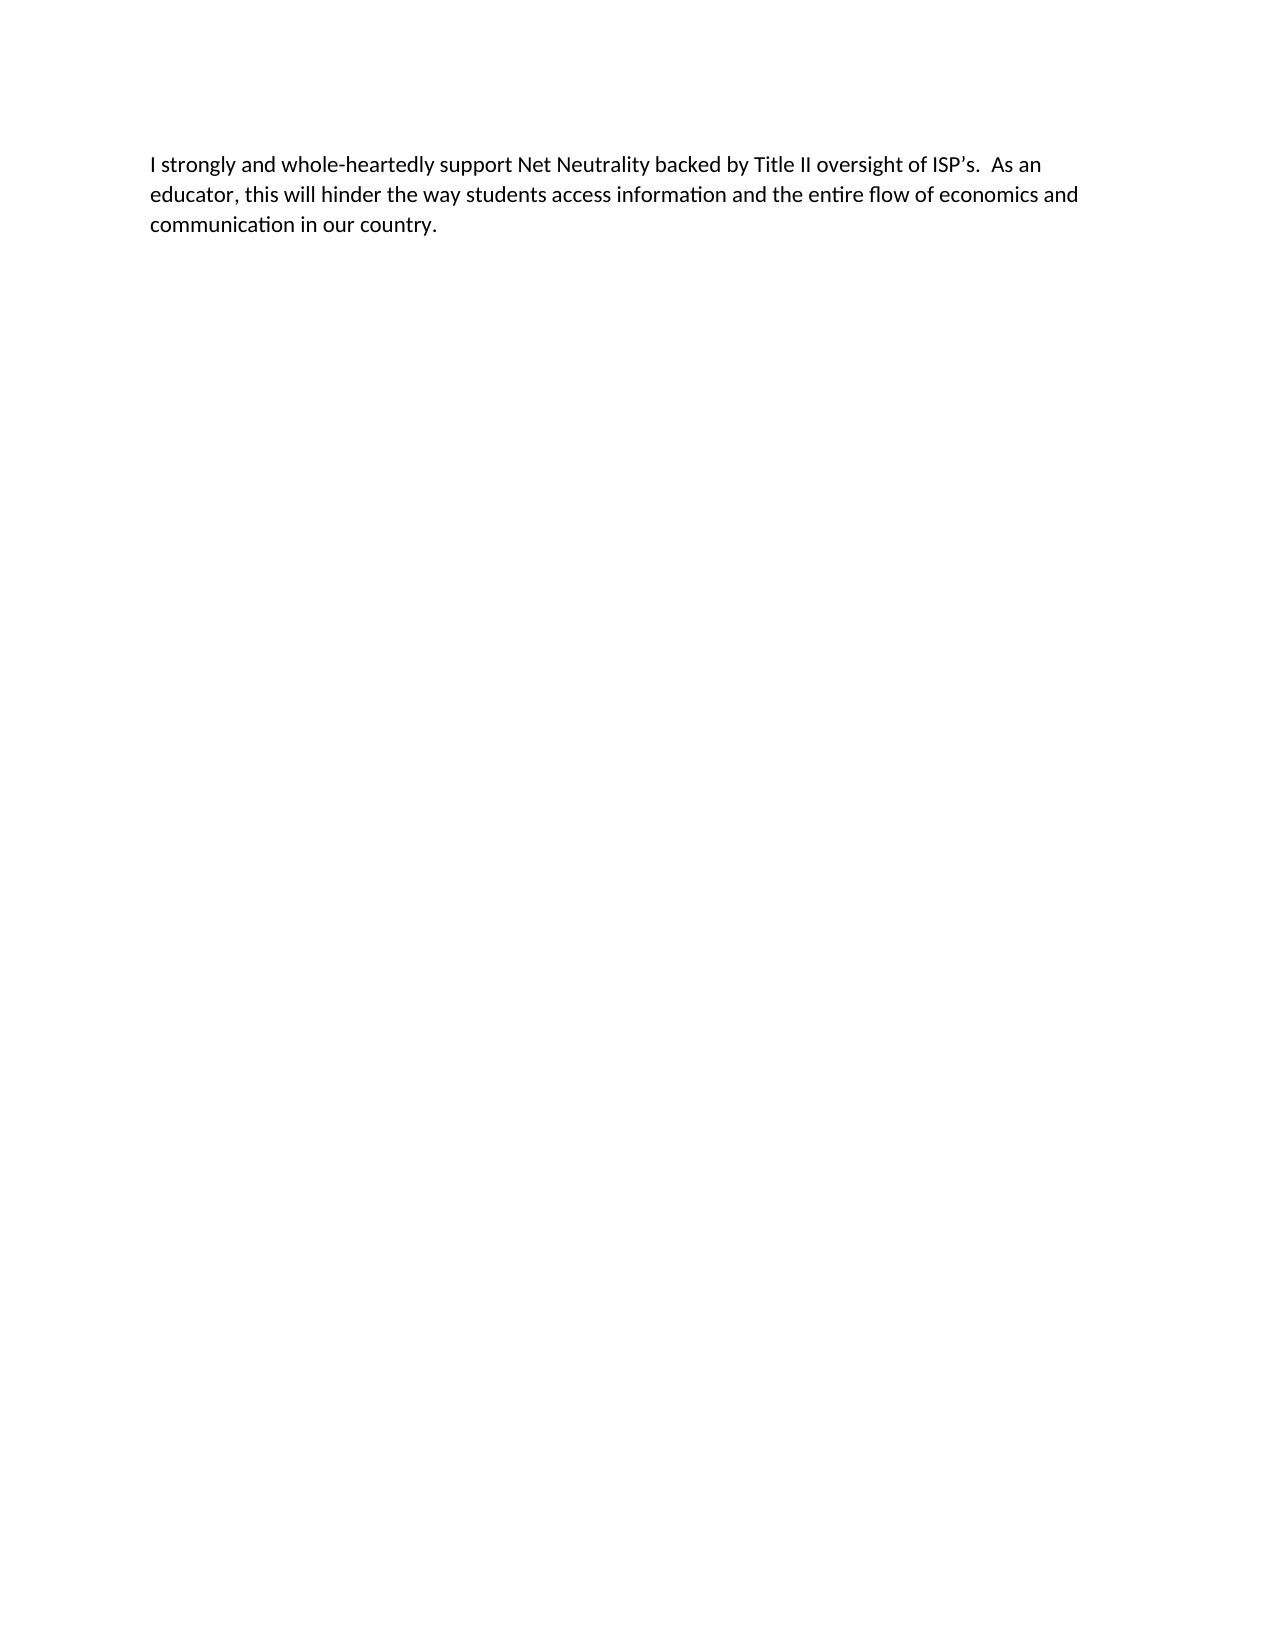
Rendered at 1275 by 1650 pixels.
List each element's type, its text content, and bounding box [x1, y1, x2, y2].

text I strongly and whole-heartedly support Net Neutrality backed by Title II oversight of ISP’s. As an educator, this will hinder the way students access information and the entire flow of economics and communication in our country. [150, 150, 1125, 238]
